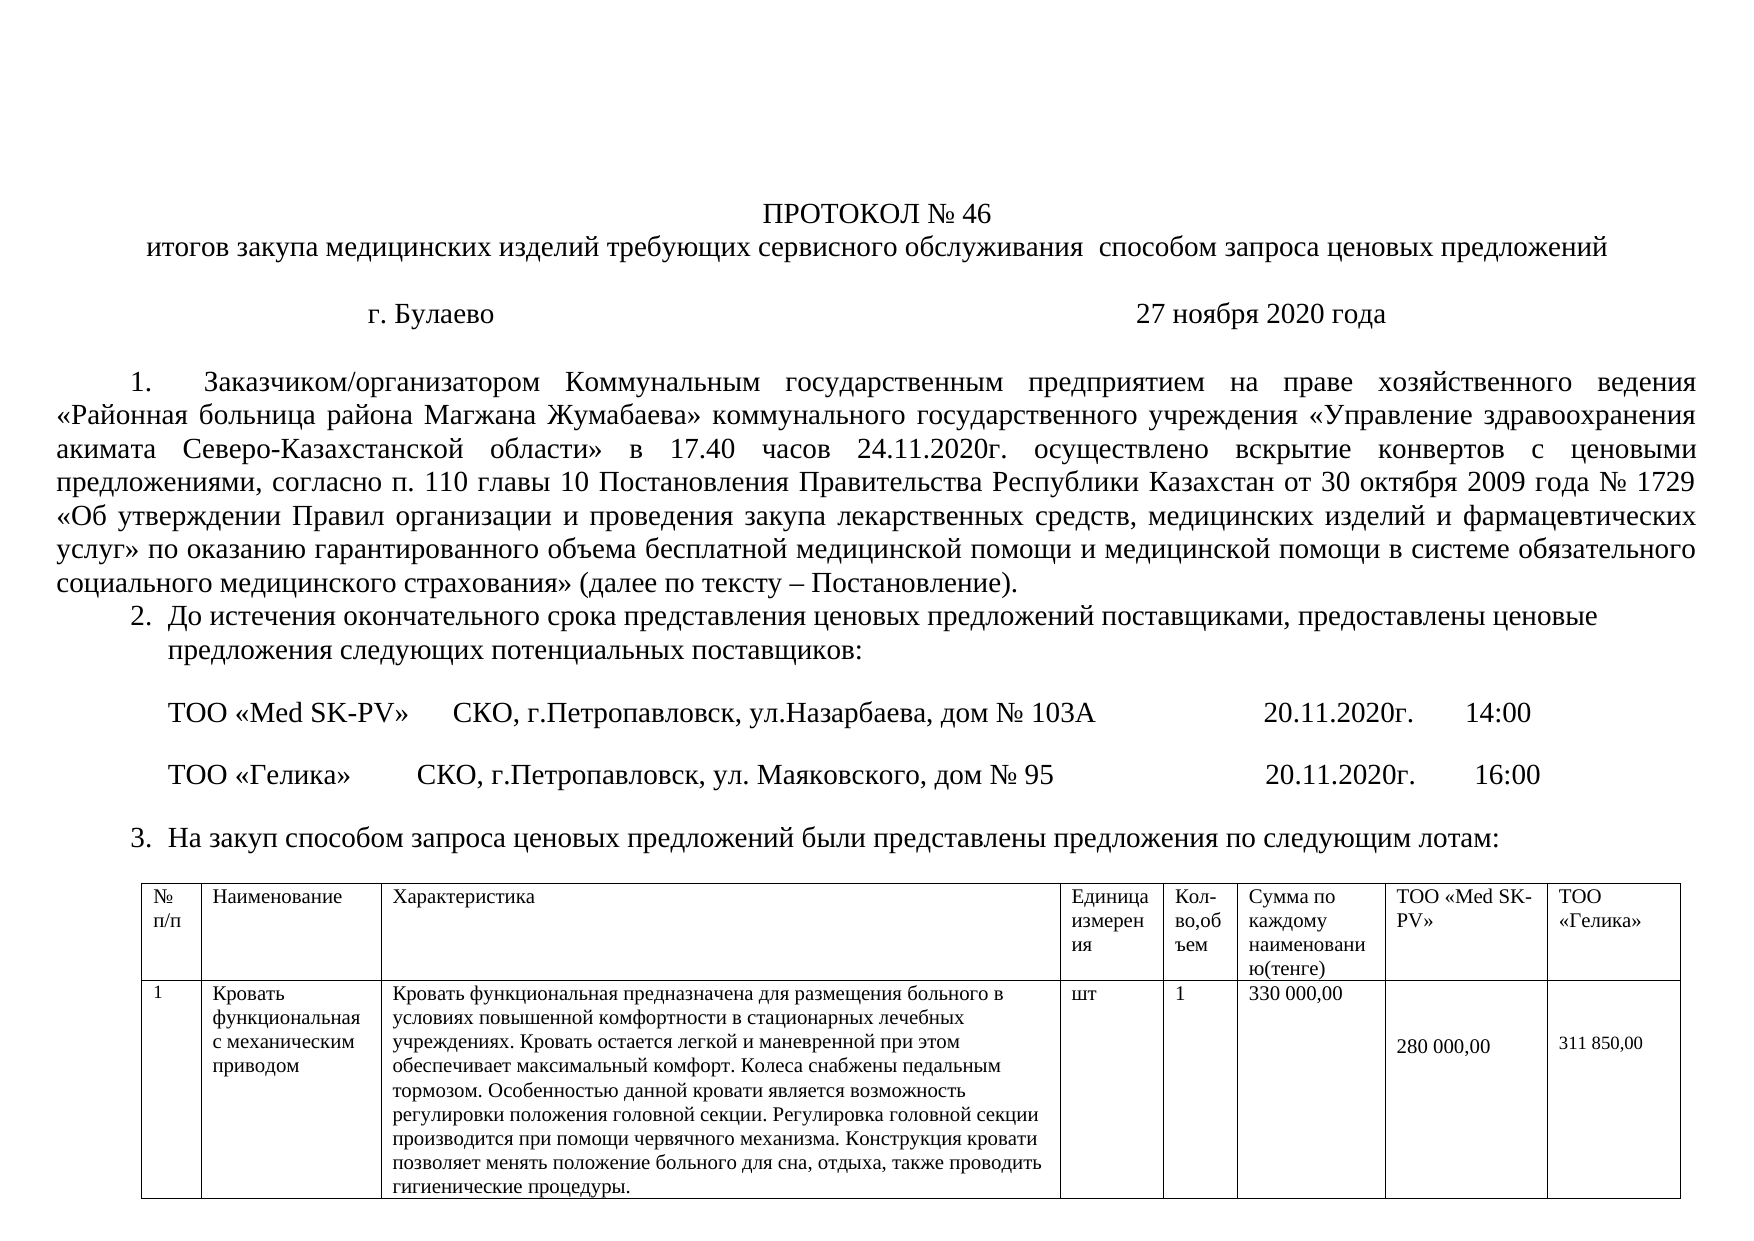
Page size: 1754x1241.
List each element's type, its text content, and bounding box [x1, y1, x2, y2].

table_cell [202, 981, 381, 1198]
table_header № п/п [142, 884, 201, 980]
table_cell 330 000,00 [1238, 981, 1385, 1198]
text ТОО «Гелика» СКО, г.Петропавловск, ул. Маяковского, дом № 95 20.11.2020г. 16:00 [168, 757, 1698, 791]
table_header Единица измерения [1061, 884, 1163, 980]
table_header ТОО «Гелика» [1548, 884, 1680, 980]
table_cell 311 850,00 [1548, 981, 1680, 1198]
list Заказчиком/организатором Коммунальным государственным предприятием на праве хозяйственного ведения «Районная больница района Магжана Жумабаева» коммунального государственного учреждения «Управление здравоохранения акимата Северо-Казахстанской области» в 17.40 часов 24.11.2020г. осуществлено вскрытие конвертов с ценовыми предложениями, согласно п. 110 главы 10 Постановления Правительства Республики Казахстан от 30 октября 2009 года № 1729 «Об утверждении Правил организации и проведения закупа лекарственных средств, медицинских изделий и фармацевтических услуг» по оказанию гарантированного объема бесплатной медицинской помощи и медицинской помощи в системе обязательного социального медицинского страхования» (далее по тексту – Постановление). [56, 364, 1698, 598]
text Протокол № 46 [56, 196, 1698, 229]
table_header Сумма по каждому наименованию(тенге) [1238, 884, 1385, 980]
table_header Характеристика [382, 884, 1060, 980]
text ТОО «Med SK-PV» СКО, г.Петропавловск, ул.Назарбаева, дом № 103А 20.11.2020г. 14:00 [168, 695, 1698, 728]
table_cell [382, 981, 1060, 1198]
table_cell 1 [1164, 981, 1237, 1198]
table_cell шт [1061, 981, 1163, 1198]
table_header Кол-во,объем [1164, 884, 1237, 980]
list До истечения окончательного срока представления ценовых предложений поставщиками, предоставлены ценовые предложения следующих потенциальных поставщиков: [130, 598, 1698, 666]
text итогов закупа медицинских изделий требующих сервисного обслуживания способом запроса ценовых предложений [56, 229, 1698, 263]
table_header Наименование [202, 884, 381, 980]
table_cell 1 [142, 981, 201, 1198]
list На закуп способом запроса ценовых предложений были представлены предложения по следующим лотам: [130, 820, 1698, 854]
text г. Булаево 27 ноября 2020 года [56, 297, 1698, 330]
table_cell 280 000,00 [1386, 981, 1547, 1198]
table_header ТОО «Med SK-PV» [1386, 884, 1547, 980]
